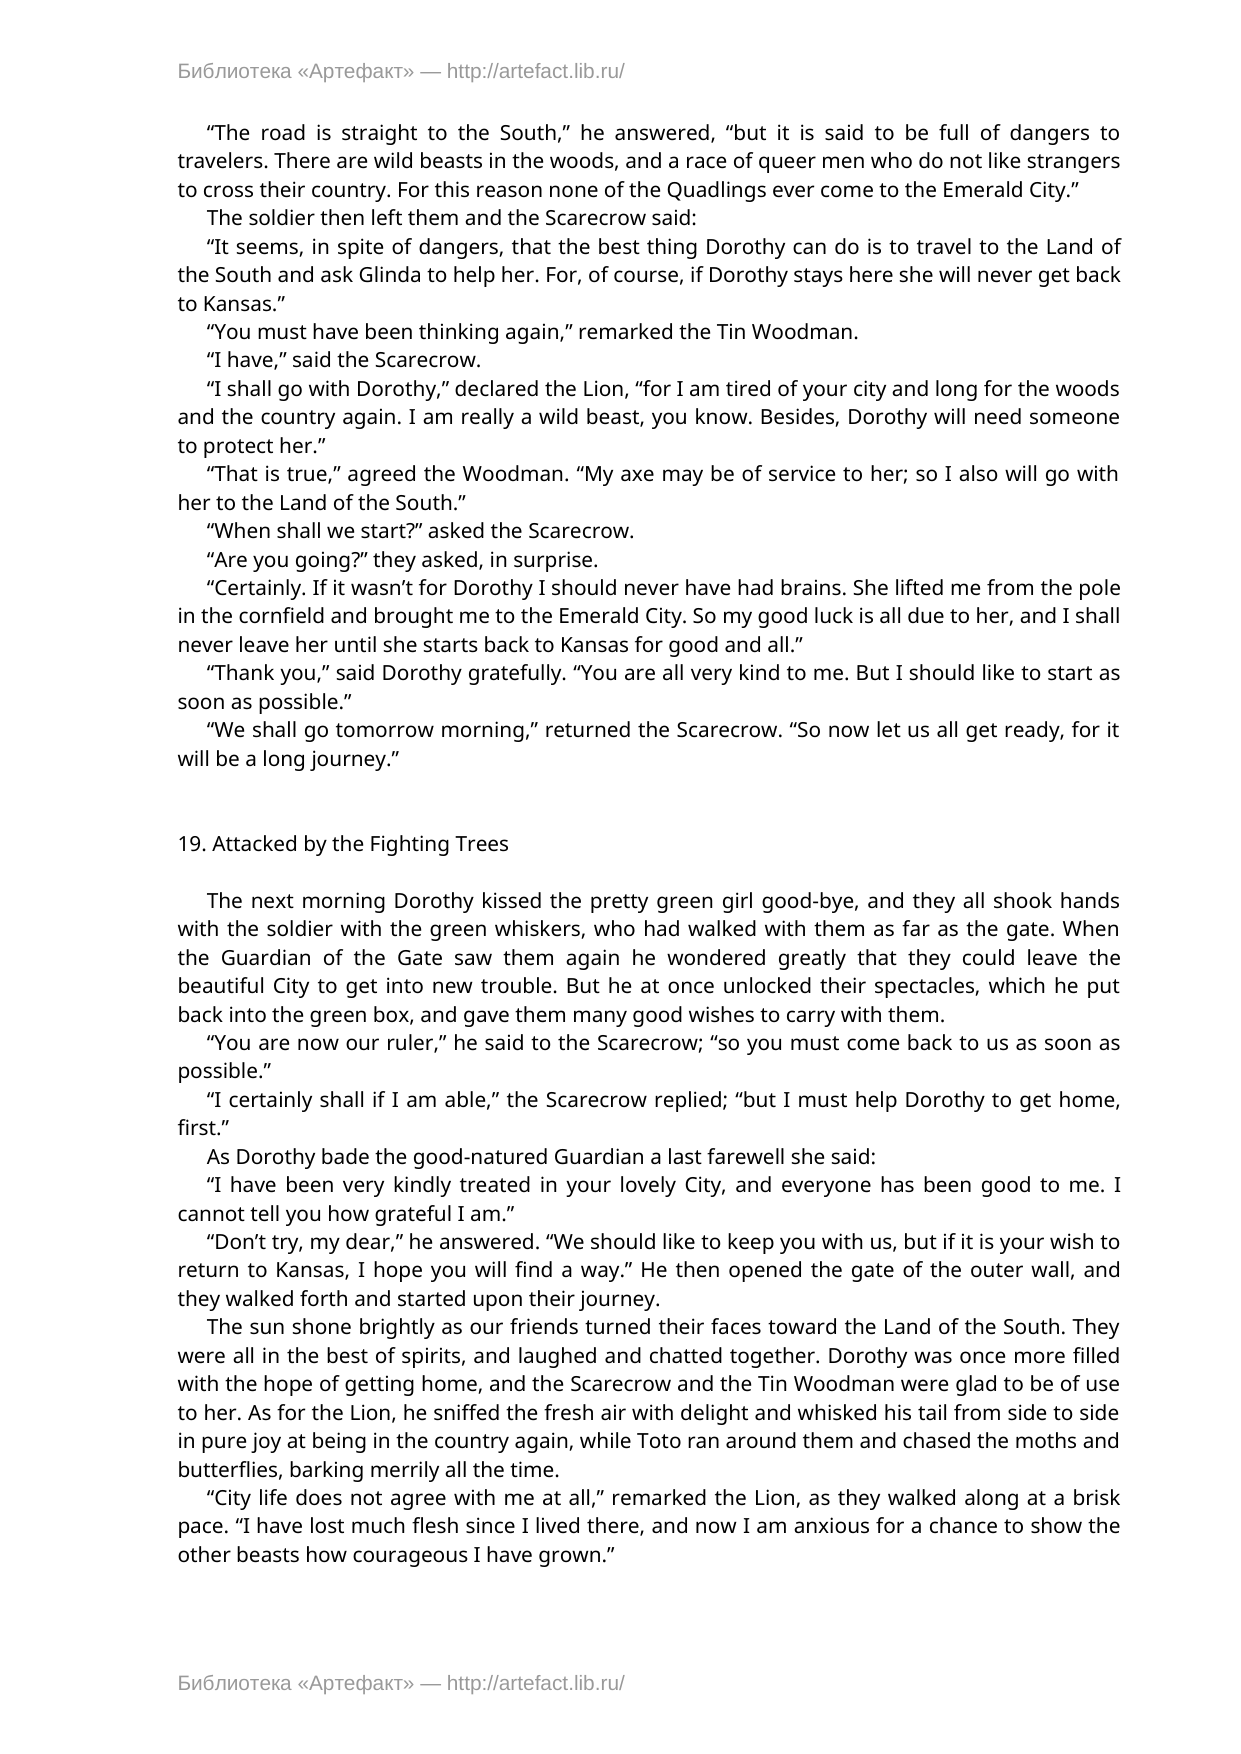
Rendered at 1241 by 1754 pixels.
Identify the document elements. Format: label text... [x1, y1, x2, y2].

text “Certainly. If it wasn’t for Dorothy I should never have had brains. She lifted me from the pole in the cornfield and brought me to the Emerald City. So my good luck is all due to her, and I shall never leave her until she starts back to Kansas for good and all.” [177, 573, 1122, 658]
text “I certainly shall if I am able,” the Scarecrow replied; “but I must help Dorothy to get home, first.” [177, 1085, 1122, 1142]
text “That is true,” agreed the Woodman. “My axe may be of service to her; so I also will go with her to the Land of the South.” [177, 459, 1122, 516]
text The soldier then left them and the Scarecrow said: [177, 203, 1122, 232]
subtitle 19. Attacked by the Fighting Trees [177, 829, 1122, 857]
text “City life does not agree with me at all,” remarked the Lion, as they walked along at a brisk pace. “I have lost much flesh since I lived there, and now I am anxious for a chance to show the other beasts how courageous I have grown.” [177, 1483, 1122, 1568]
text “The road is straight to the South,” he answered, “but it is said to be full of dangers to travelers. There are wild beasts in the woods, and a race of queer men who do not like strangers to cross their country. For this reason none of the Quadlings ever come to the Emerald City.” [177, 118, 1122, 203]
text “I have,” said the Scarecrow. [177, 346, 1122, 374]
text “When shall we start?” asked the Scarecrow. [177, 516, 1122, 545]
text The sun shone brightly as our friends turned their faces toward the Land of the South. They were all in the best of spirits, and laughed and chatted together. Dorothy was once more filled with the hope of getting home, and the Scarecrow and the Tin Woodman were glad to be of use to her. As for the Lion, he sniffed the fresh air with delight and whisked his tail from side to side in pure joy at being in the country again, while Toto ran around them and chased the moths and butterflies, barking merrily all the time. [177, 1312, 1122, 1483]
text The next morning Dorothy kissed the pretty green girl good-bye, and they all shook hands with the soldier with the green whiskers, who had walked with them as far as the gate. When the Guardian of the Gate saw them again he wondered greatly that they could leave the beautiful City to get into new trouble. But he at once unlocked their spectacles, which he put back into the green box, and gave them many good wishes to carry with them. [177, 886, 1122, 1028]
text “I shall go with Dorothy,” declared the Lion, “for I am tired of your city and long for the woods and the country again. I am really a wild beast, you know. Besides, Dorothy will need someone to protect her.” [177, 374, 1122, 459]
text As Dorothy bade the good-natured Guardian a last farewell she said: [177, 1142, 1122, 1170]
text “I have been very kindly treated in your lovely City, and everyone has been good to me. I cannot tell you how grateful I am.” [177, 1170, 1122, 1227]
text “Don’t try, my dear,” he answered. “We should like to keep you with us, but if it is your wish to return to Kansas, I hope you will find a way.” He then opened the gate of the outer wall, and they walked forth and started upon their journey. [177, 1227, 1122, 1312]
text “Thank you,” said Dorothy gratefully. “You are all very kind to me. But I should like to start as soon as possible.” [177, 658, 1122, 715]
text “You must have been thinking again,” remarked the Tin Woodman. [177, 317, 1122, 346]
text “We shall go tomorrow morning,” returned the Scarecrow. “So now let us all get ready, for it will be a long journey.” [177, 715, 1122, 772]
text “Are you going?” they asked, in surprise. [177, 545, 1122, 573]
text “You are now our ruler,” he said to the Scarecrow; “so you must come back to us as soon as possible.” [177, 1028, 1122, 1085]
text “It seems, in spite of dangers, that the best thing Dorothy can do is to travel to the Land of the South and ask Glinda to help her. For, of course, if Dorothy stays here she will never get back to Kansas.” [177, 232, 1122, 317]
